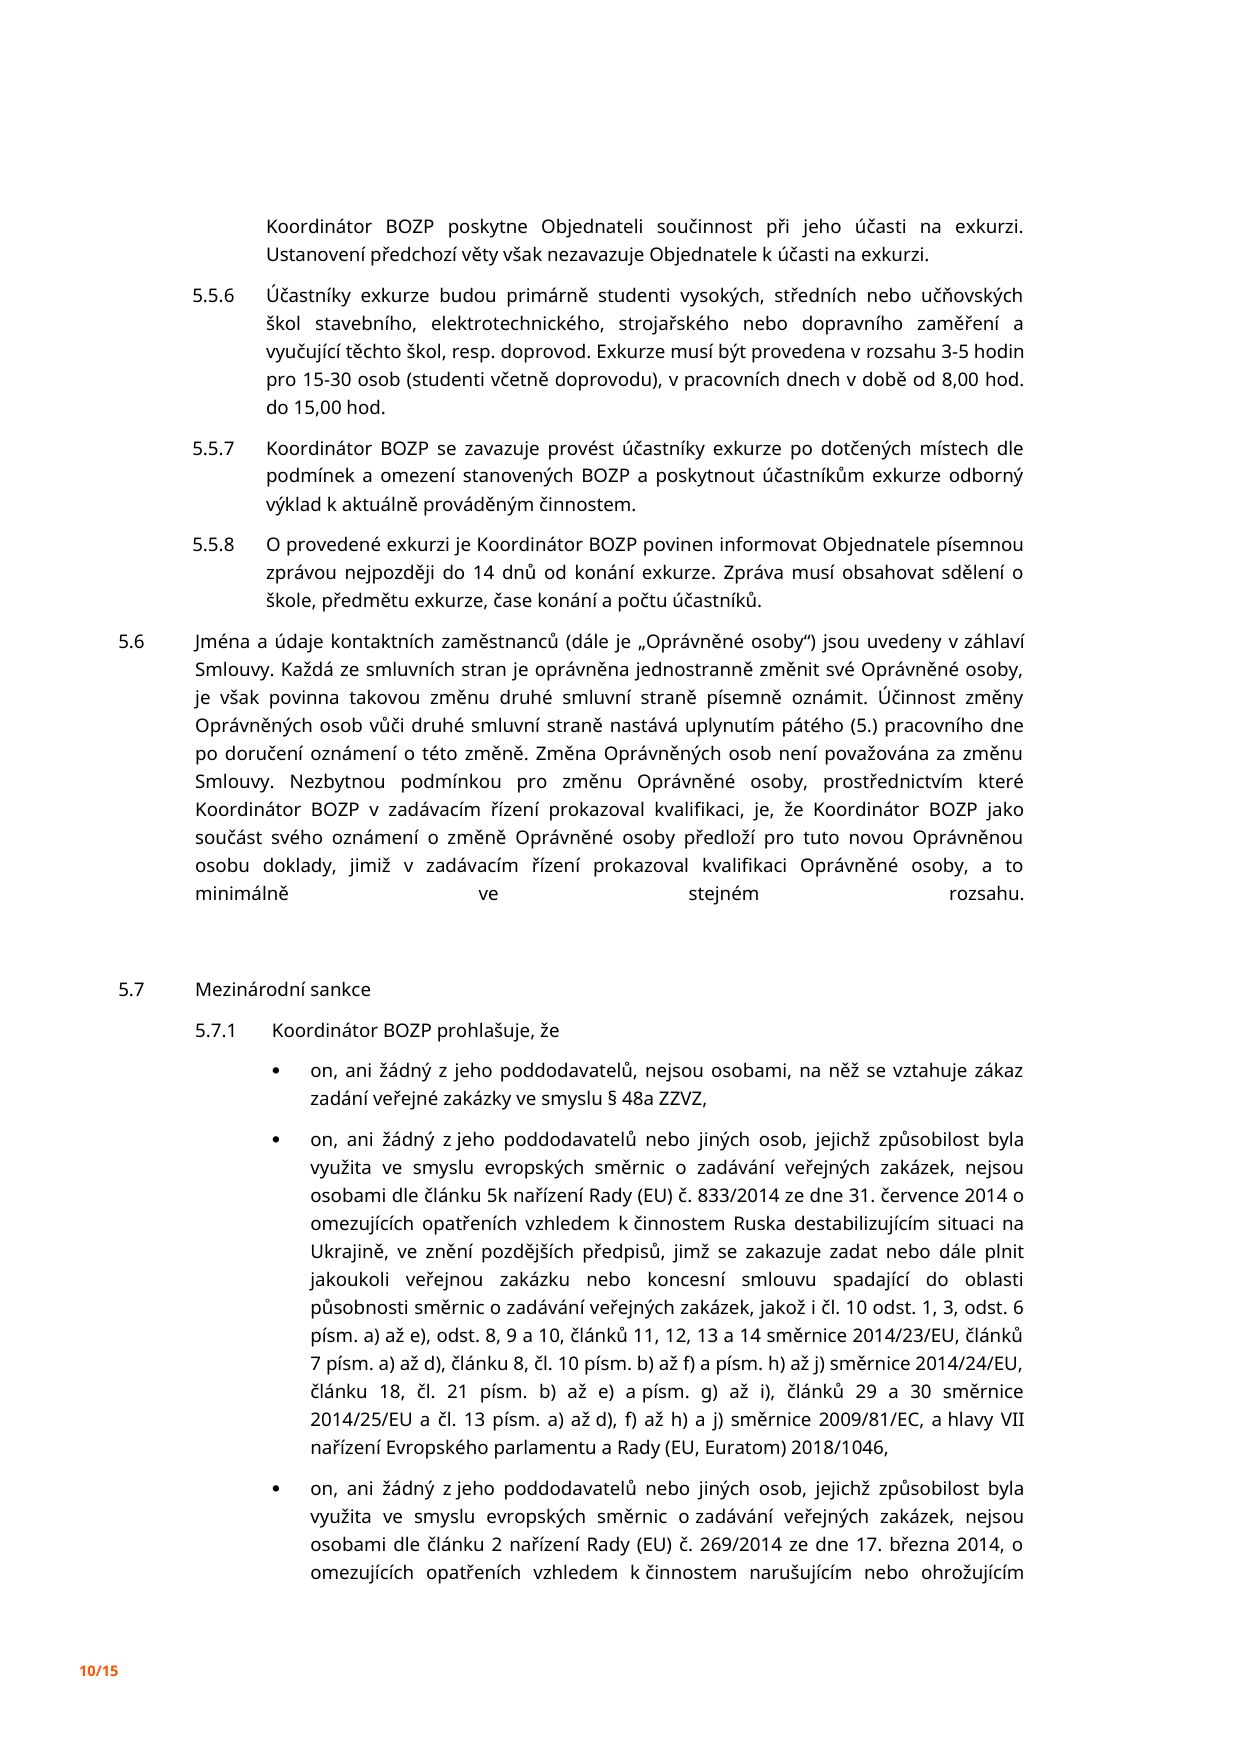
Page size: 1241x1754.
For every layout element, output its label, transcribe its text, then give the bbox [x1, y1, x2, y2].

list Koordinátor BOZP prohlašuje, že [195, 1017, 1024, 1043]
list Jména a údaje kontaktních zaměstnanců (dále je „Oprávněné osoby“) jsou uvedeny v záhlaví Smlouvy. Každá ze smluvních stran je oprávněna jednostranně změnit své Oprávněné osoby, je však povinna takovou změnu druhé smluvní straně písemně oznámit. Účinnost změny Oprávněných osob vůči druhé smluvní straně nastává uplynutím pátého (5.) pracovního dne po doručení oznámení o této změně. Změna Oprávněných osob není považována za změnu Smlouvy. Nezbytnou podmínkou pro změnu Oprávněné osoby, prostřednictvím které Koordinátor BOZP v zadávacím řízení prokazoval kvalifikaci, je, že Koordinátor BOZP jako součást svého oznámení o změně Oprávněné osoby předloží pro tuto novou Oprávněnou osobu doklady, jimiž v zadávacím řízení prokazoval kvalifikaci Oprávněné osoby, a to minimálně ve stejném rozsahu. [118, 628, 1024, 962]
list Účastníky exkurze budou primárně studenti vysokých, středních nebo učňovských škol stavebního, elektrotechnického, strojařského nebo dopravního zaměření a vyučující těchto škol, resp. doprovod. Exkurze musí být provedena v rozsahu 3-5 hodin pro 15-30 osob (studenti včetně doprovodu), v pracovních dnech v době od 8,00 hod. do 15,00 hod. [192, 282, 1024, 420]
list on, ani žádný z jeho poddodavatelů nebo jiných osob, jejichž způsobilost byla využita ve smyslu evropských směrnic o zadávání veřejných zakázek, nejsou osobami dle článku 5k nařízení Rady (EU) č. 833/2014 ze dne 31. července 2014 o omezujících opatřeních vzhledem k činnostem Ruska destabilizujícím situaci na Ukrajině, ve znění pozdějších předpisů, jimž se zakazuje zadat nebo dále plnit jakoukoli veřejnou zakázku nebo koncesní smlouvu spadající do oblasti působnosti směrnic o zadávání veřejných zakázek, jakož i čl. 10 odst. 1, 3, odst. 6 písm. a) až e), odst. 8, 9 a 10, článků 11, 12, 13 a 14 směrnice 2014/23/EU, článků 7 písm. a) až d), článku 8, čl. 10 písm. b) až f) a písm. h) až j) směrnice 2014/24/EU, článku 18, čl. 21 písm. b) až e) a písm. g) až i), článků 29 a 30 směrnice 2014/25/EU a čl. 13 písm. a) až d), f) až h) a j) směrnice 2009/81/EC, a hlavy VII nařízení Evropského parlamentu a Rady (EU, Euratom) 2018/1046, [273, 1126, 1024, 1460]
list on, ani žádný z jeho poddodavatelů, nejsou osobami, na něž se vztahuje zákaz zadání veřejné zakázky ve smyslu § 48a ZZVZ, [273, 1058, 1024, 1111]
list Koordinátor BOZP se zavazuje provést účastníky exkurze po dotčených místech dle podmínek a omezení stanovených BOZP a poskytnout účastníkům exkurze odborný výklad k aktuálně prováděným činnostem. [192, 435, 1024, 516]
list O provedené exkurzi je Koordinátor BOZP povinen informovat Objednatele písemnou zprávou nejpozději do 14 dnů od konání exkurze. Zpráva musí obsahovat sdělení o škole, předmětu exkurze, čase konání a počtu účastníků. [192, 531, 1024, 613]
list Mezinárodní sankce [118, 977, 1024, 1002]
